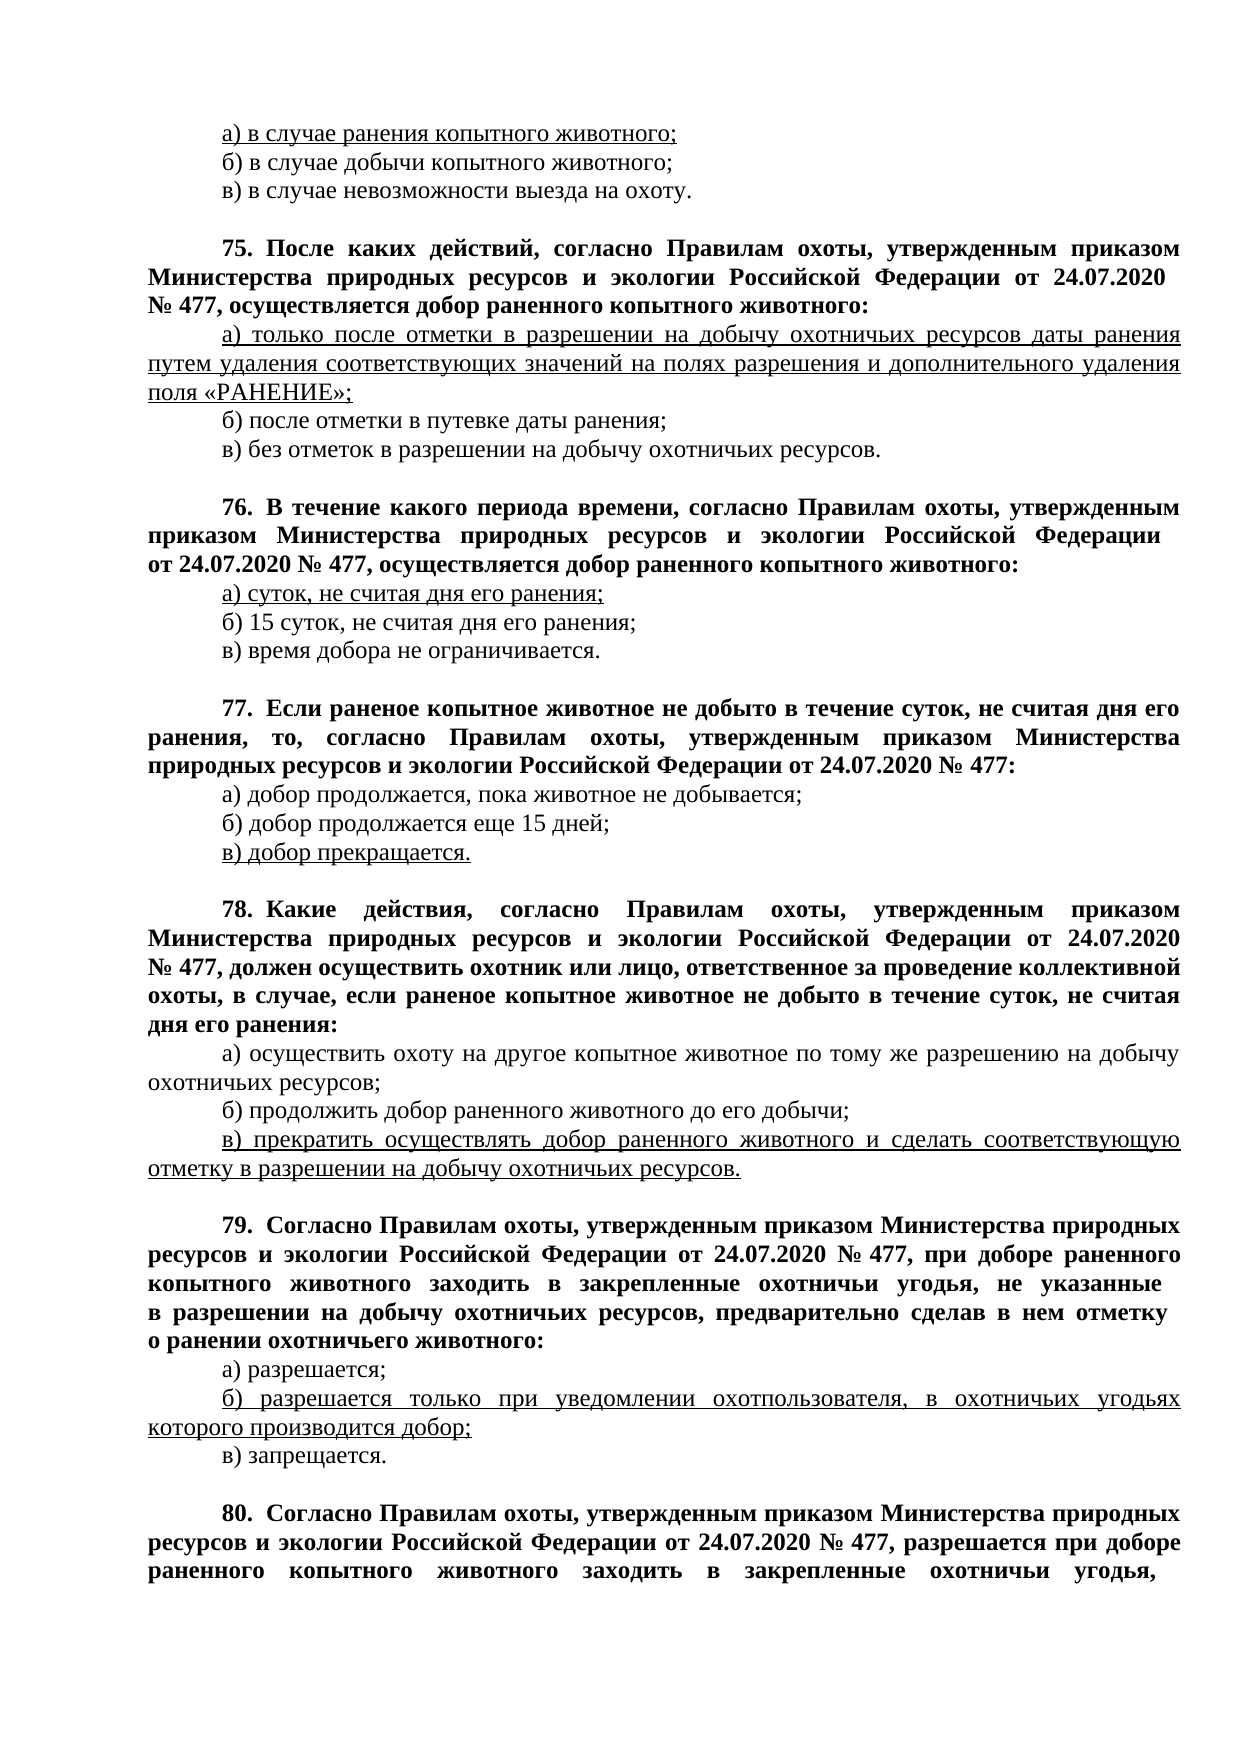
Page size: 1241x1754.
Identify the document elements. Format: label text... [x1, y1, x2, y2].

list а) осуществить охоту на другое копытное животное по тому же разрешению на добычу охотничьих ресурсов; [148, 1038, 1181, 1096]
list а) добор продолжается, пока животное не добывается; [148, 779, 1181, 808]
list а) только после отметки в разрешении на добычу охотничьих ресурсов даты ранения путем удаления соответствующих значений на полях разрешения и дополнительного удаления поля «РАНЕНИЕ»; [148, 374, 1181, 406]
list а) в случае ранения копытного животного; [148, 118, 1181, 147]
list Если раненое копытное животное не добыто в течение суток, не считая дня его ранения, то, согласно Правилам охоты, утвержденным приказом Министерства природных ресурсов и экологии Российской Федерации от 24.07.2020 № 477: [148, 693, 1181, 779]
list в) запрещается. [148, 1441, 1181, 1469]
list в) добор прекращается. [148, 837, 1181, 866]
list в) в случае невозможности выезда на охоту. [148, 176, 1181, 204]
list в) без отметок в разрешении на добычу охотничьих ресурсов. [148, 434, 1181, 463]
list в) прекратить осуществлять добор раненного животного и сделать соответствующую отметку в разрешении на добычу охотничьих ресурсов. [148, 1124, 1181, 1182]
list В течение какого периода времени, согласно Правилам охоты, утвержденным приказом Министерства природных ресурсов и экологии Российской Федерации от 24.07.2020 № 477, осуществляется добор раненного копытного животного: [148, 492, 1181, 578]
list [148, 1498, 1181, 1584]
list б) продолжить добор раненного животного до его добычи; [148, 1096, 1181, 1124]
list После каких действий, согласно Правилам охоты, утвержденным приказом Министерства природных ресурсов и экологии Российской Федерации от 24.07.2020 № 477, осуществляется добор раненного копытного животного: [148, 233, 1181, 319]
list б) 15 суток, не считая дня его ранения; [148, 607, 1181, 636]
list а) разрешается; [148, 1354, 1181, 1383]
list в) время добора не ограничивается. [148, 636, 1181, 664]
list Согласно Правилам охоты, утвержденным приказом Министерства природных ресурсов и экологии Российской Федерации от 24.07.2020 № 477, при доборе раненного копытного животного заходить в закрепленные охотничьи угодья, не указанные в разрешении на добычу охотничьих ресурсов, предварительно сделав в нем отметку о ранении охотничьего животного: [148, 1211, 1181, 1354]
list б) добор продолжается еще 15 дней; [148, 808, 1181, 837]
list б) разрешается только при уведомлении охотпользователя, в охотничьих угодьях которого производится добор; [148, 1383, 1181, 1441]
list Какие действия, согласно Правилам охоты, утвержденным приказом Министерства природных ресурсов и экологии Российской Федерации от 24.07.2020 № 477, должен осуществить охотник или лицо, ответственное за проведение коллективной охоты, в случае, если раненое копытное животное не добыто в течение суток, не считая дня его ранения: [148, 894, 1181, 1038]
list а) суток, не считая дня его ранения; [148, 578, 1181, 607]
list б) в случае добычи копытного животного; [148, 147, 1181, 176]
list б) после отметки в путевке даты ранения; [148, 406, 1181, 434]
list а) только после отметки в разрешении на добычу охотничьих ресурсов даты ранения путем удаления соответствующих значений на полях разрешения и дополнительного удаления поля «РАНЕНИЕ»; [148, 319, 1181, 373]
